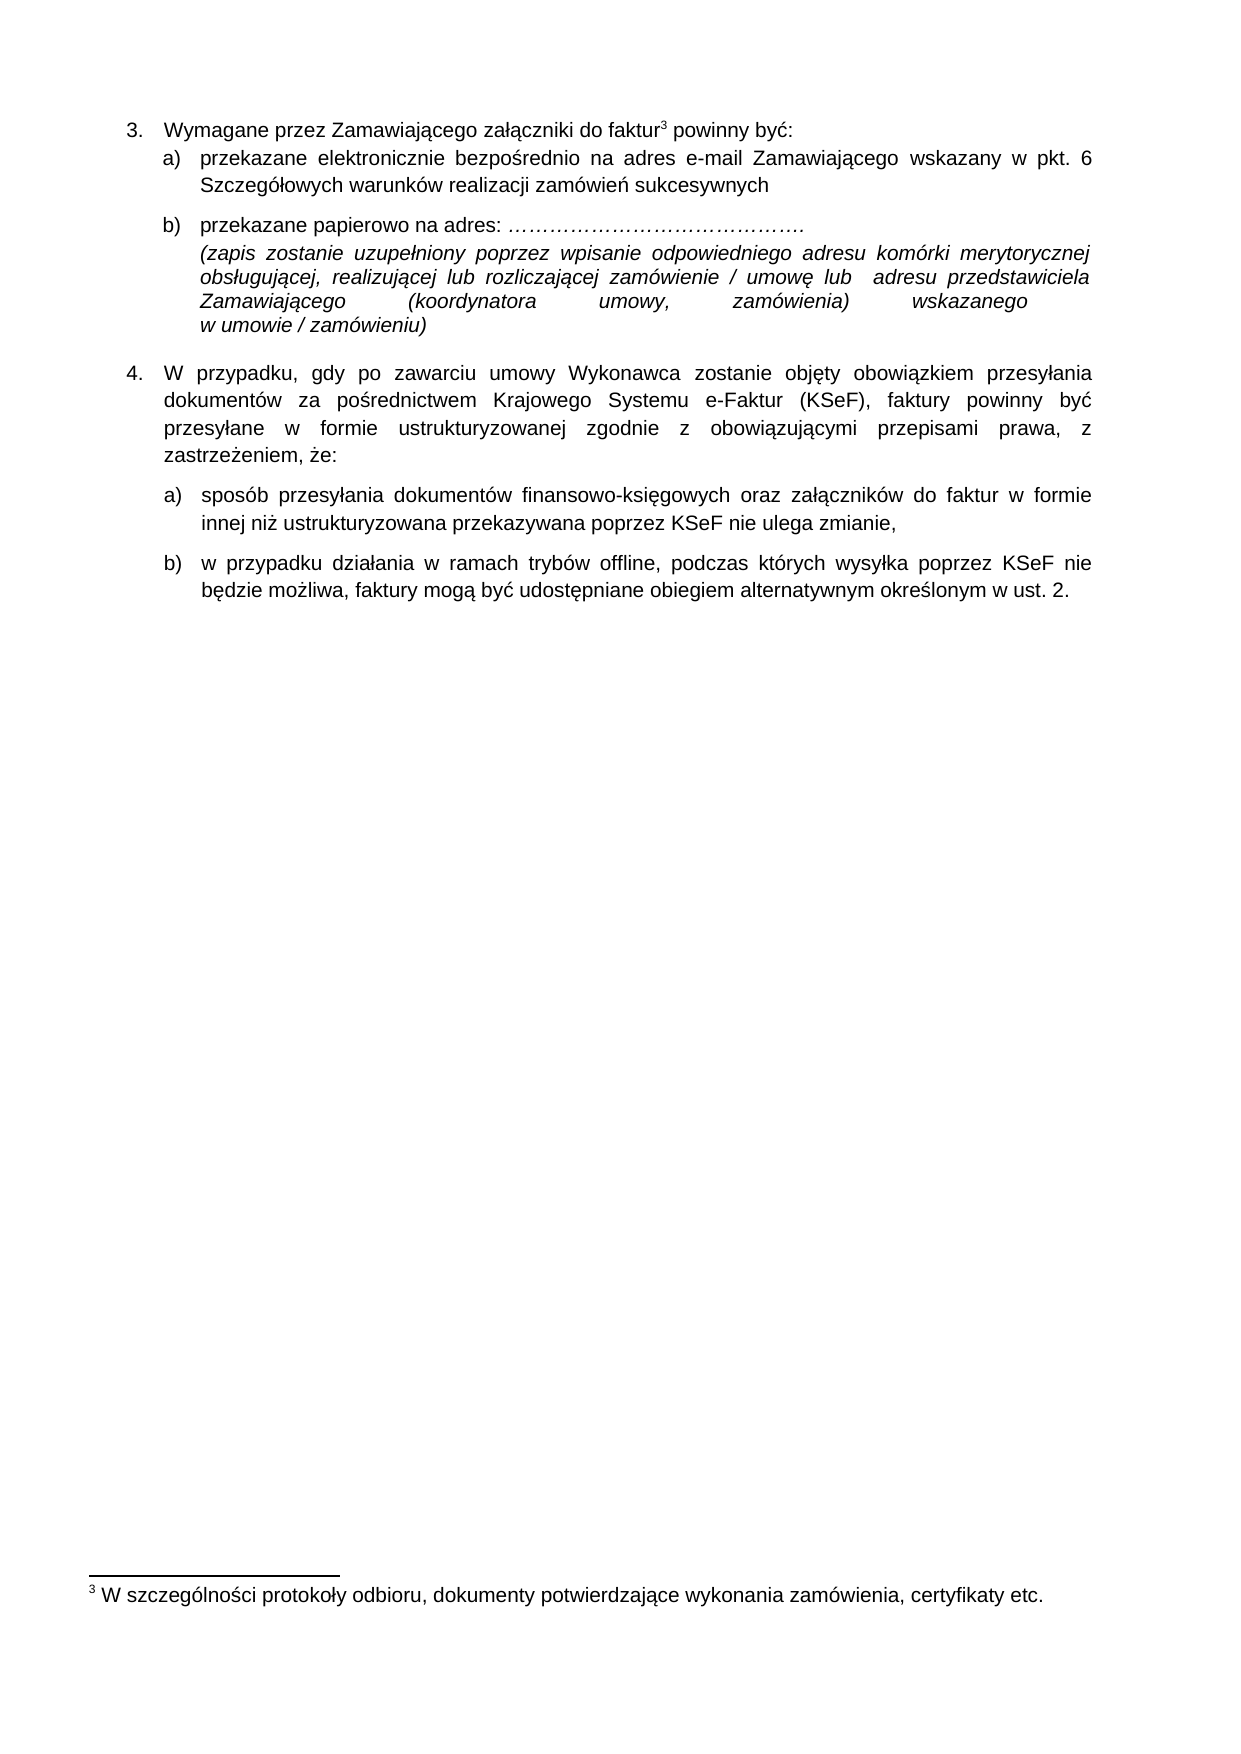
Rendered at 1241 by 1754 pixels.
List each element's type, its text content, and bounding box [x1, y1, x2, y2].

list w przypadku działania w ramach trybów offline, podczas których wysyłka poprzez KSeF nie będzie możliwa, faktury mogą być udostępniane obiegiem alternatywnym określonym w ust. 2. [164, 550, 1093, 602]
list przekazane papierowo na adres: ……………………………………. [162, 213, 1093, 237]
list przekazane elektronicznie bezpośrednio na adres e-mail Zamawiającego wskazany w pkt. 6 Szczegółowych warunków realizacji zamówień sukcesywnych [162, 146, 1093, 197]
list sposób przesyłania dokumentów finansowo-księgowych oraz załączników do faktur w formie innej niż ustrukturyzowana przekazywana poprzez KSeF nie ulega zmianie, [164, 483, 1093, 534]
list W przypadku, gdy po zawarciu umowy Wykonawca zostanie objęty obowiązkiem przesyłania dokumentów za pośrednictwem Krajowego Systemu e-Faktur (KSeF), faktury powinny być przesyłane w formie ustrukturyzowanej zgodnie z obowiązującymi przepisami prawa, z zastrzeżeniem, że: [126, 360, 1093, 467]
text (zapis zostanie uzupełniony poprzez wpisanie odpowiedniego adresu komórki merytorycznej obsługującej, realizującej lub rozliczającej zamówienie / umowę lub adresu przedstawiciela Zamawiającego (koordynatora umowy, zamówienia) wskazanego w umowie / zamówieniu) [200, 241, 1093, 336]
list Wymagane przez Zamawiającego załączniki do faktur powinny być: [126, 118, 1093, 142]
